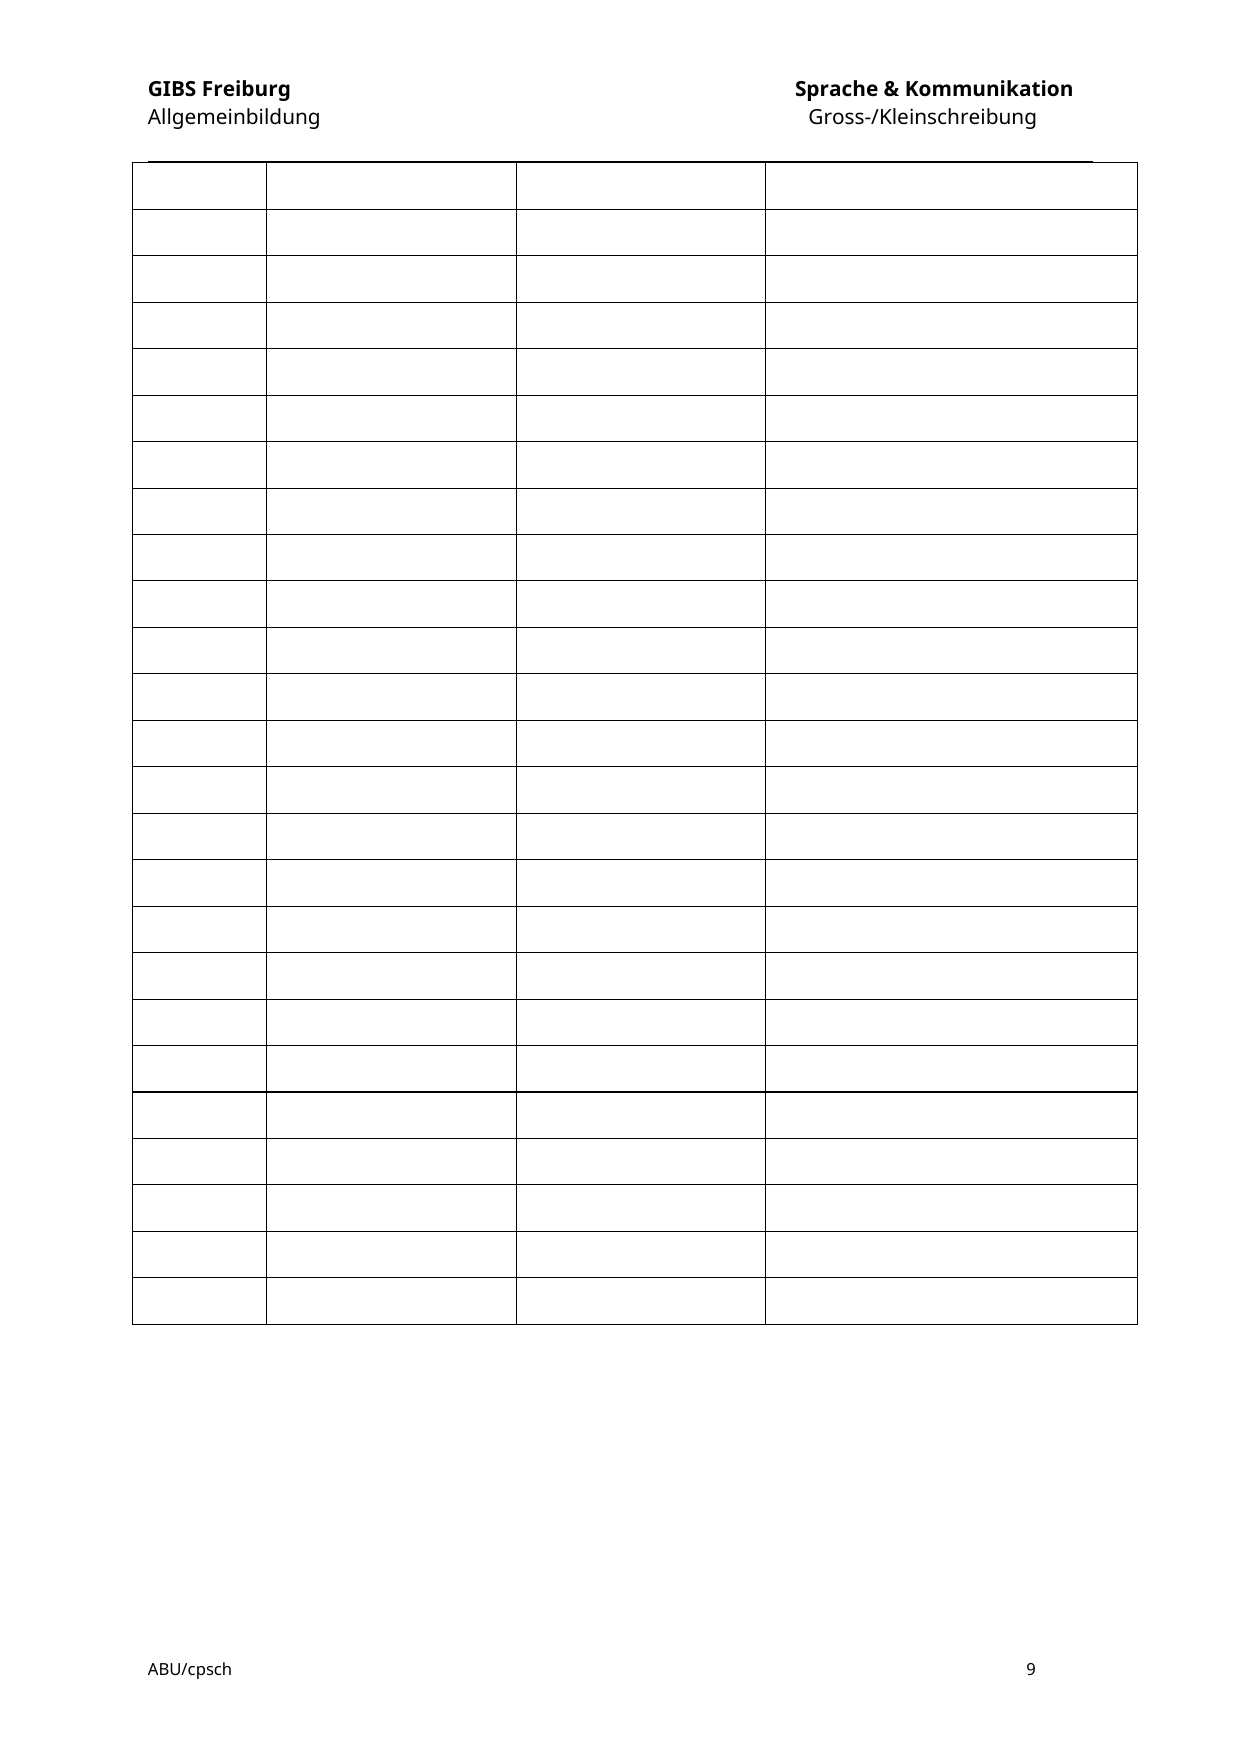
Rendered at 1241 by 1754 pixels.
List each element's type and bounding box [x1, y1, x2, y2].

table_cell [267, 1046, 516, 1091]
table_cell [133, 1278, 266, 1324]
table_cell [267, 953, 516, 998]
table_cell [133, 674, 266, 720]
table_cell [267, 721, 516, 766]
table_cell [766, 535, 1137, 580]
table_cell [517, 210, 765, 255]
table_cell [766, 1185, 1137, 1231]
table_cell [517, 767, 765, 813]
table_cell [267, 303, 516, 348]
table_cell [517, 1139, 765, 1184]
table_cell [517, 163, 765, 209]
table_cell [133, 489, 266, 534]
table_cell [267, 1232, 516, 1277]
table_cell [517, 907, 765, 952]
table_cell [267, 860, 516, 906]
table_cell [267, 163, 516, 209]
table_cell [517, 1278, 765, 1324]
table_cell [766, 1000, 1137, 1045]
table_cell [517, 721, 765, 766]
table_cell [267, 489, 516, 534]
table_cell [517, 1093, 765, 1138]
table_cell [133, 1139, 266, 1184]
table_cell [267, 907, 516, 952]
table_cell [766, 953, 1137, 998]
table_cell [766, 210, 1137, 255]
table_cell [517, 628, 765, 673]
table_cell [766, 442, 1137, 487]
table_cell [766, 349, 1137, 394]
table_cell [267, 1139, 516, 1184]
table_cell [766, 1232, 1137, 1277]
table_cell [766, 814, 1137, 859]
table_cell [267, 1093, 516, 1138]
table_cell [133, 1185, 266, 1231]
table_cell [517, 581, 765, 627]
table_cell [267, 1000, 516, 1045]
table_cell [133, 814, 266, 859]
table_cell [766, 396, 1137, 441]
table_cell [267, 210, 516, 255]
table_cell [133, 163, 266, 209]
table_cell [517, 953, 765, 998]
table_cell [766, 767, 1137, 813]
table_cell [517, 349, 765, 394]
table_cell [133, 953, 266, 998]
table_cell [766, 489, 1137, 534]
table_cell [766, 163, 1137, 209]
table_cell [267, 349, 516, 394]
table_cell [267, 814, 516, 859]
table_cell [766, 1139, 1137, 1184]
table_cell [267, 256, 516, 302]
table_cell [766, 581, 1137, 627]
table_cell [267, 1185, 516, 1231]
table_cell [517, 674, 765, 720]
table_cell [133, 767, 266, 813]
table_cell [133, 535, 266, 580]
table_cell [766, 860, 1137, 906]
table_cell [517, 442, 765, 487]
table_cell [517, 535, 765, 580]
table_cell [133, 396, 266, 441]
table_cell [133, 210, 266, 255]
table_cell [267, 442, 516, 487]
table_cell [133, 581, 266, 627]
table_cell [267, 674, 516, 720]
table_cell [133, 1232, 266, 1277]
table_cell [517, 1185, 765, 1231]
table_cell [267, 581, 516, 627]
table_cell [766, 1278, 1137, 1324]
table_cell [766, 1093, 1137, 1138]
table_cell [133, 628, 266, 673]
table_cell [133, 303, 266, 348]
table_cell [766, 721, 1137, 766]
table_cell [517, 1232, 765, 1277]
table_cell [133, 1093, 266, 1138]
table_cell [766, 674, 1137, 720]
table_cell [517, 1000, 765, 1045]
table_cell [133, 1046, 266, 1091]
table_cell [766, 1046, 1137, 1091]
table_cell [267, 535, 516, 580]
table_cell [517, 396, 765, 441]
table_cell [766, 256, 1137, 302]
table_cell [267, 1278, 516, 1324]
table_cell [267, 767, 516, 813]
table_cell [517, 303, 765, 348]
table_cell [517, 814, 765, 859]
table_cell [133, 349, 266, 394]
table_cell [517, 1046, 765, 1091]
table_cell [133, 907, 266, 952]
table_cell [517, 256, 765, 302]
table_cell [133, 442, 266, 487]
table_cell [267, 628, 516, 673]
table_cell [766, 628, 1137, 673]
table_cell [517, 860, 765, 906]
table_cell [766, 907, 1137, 952]
table_cell [133, 721, 266, 766]
table_cell [133, 1000, 266, 1045]
table_cell [267, 396, 516, 441]
table_cell [133, 860, 266, 906]
table_cell [133, 256, 266, 302]
table_cell [766, 303, 1137, 348]
table_cell [517, 489, 765, 534]
